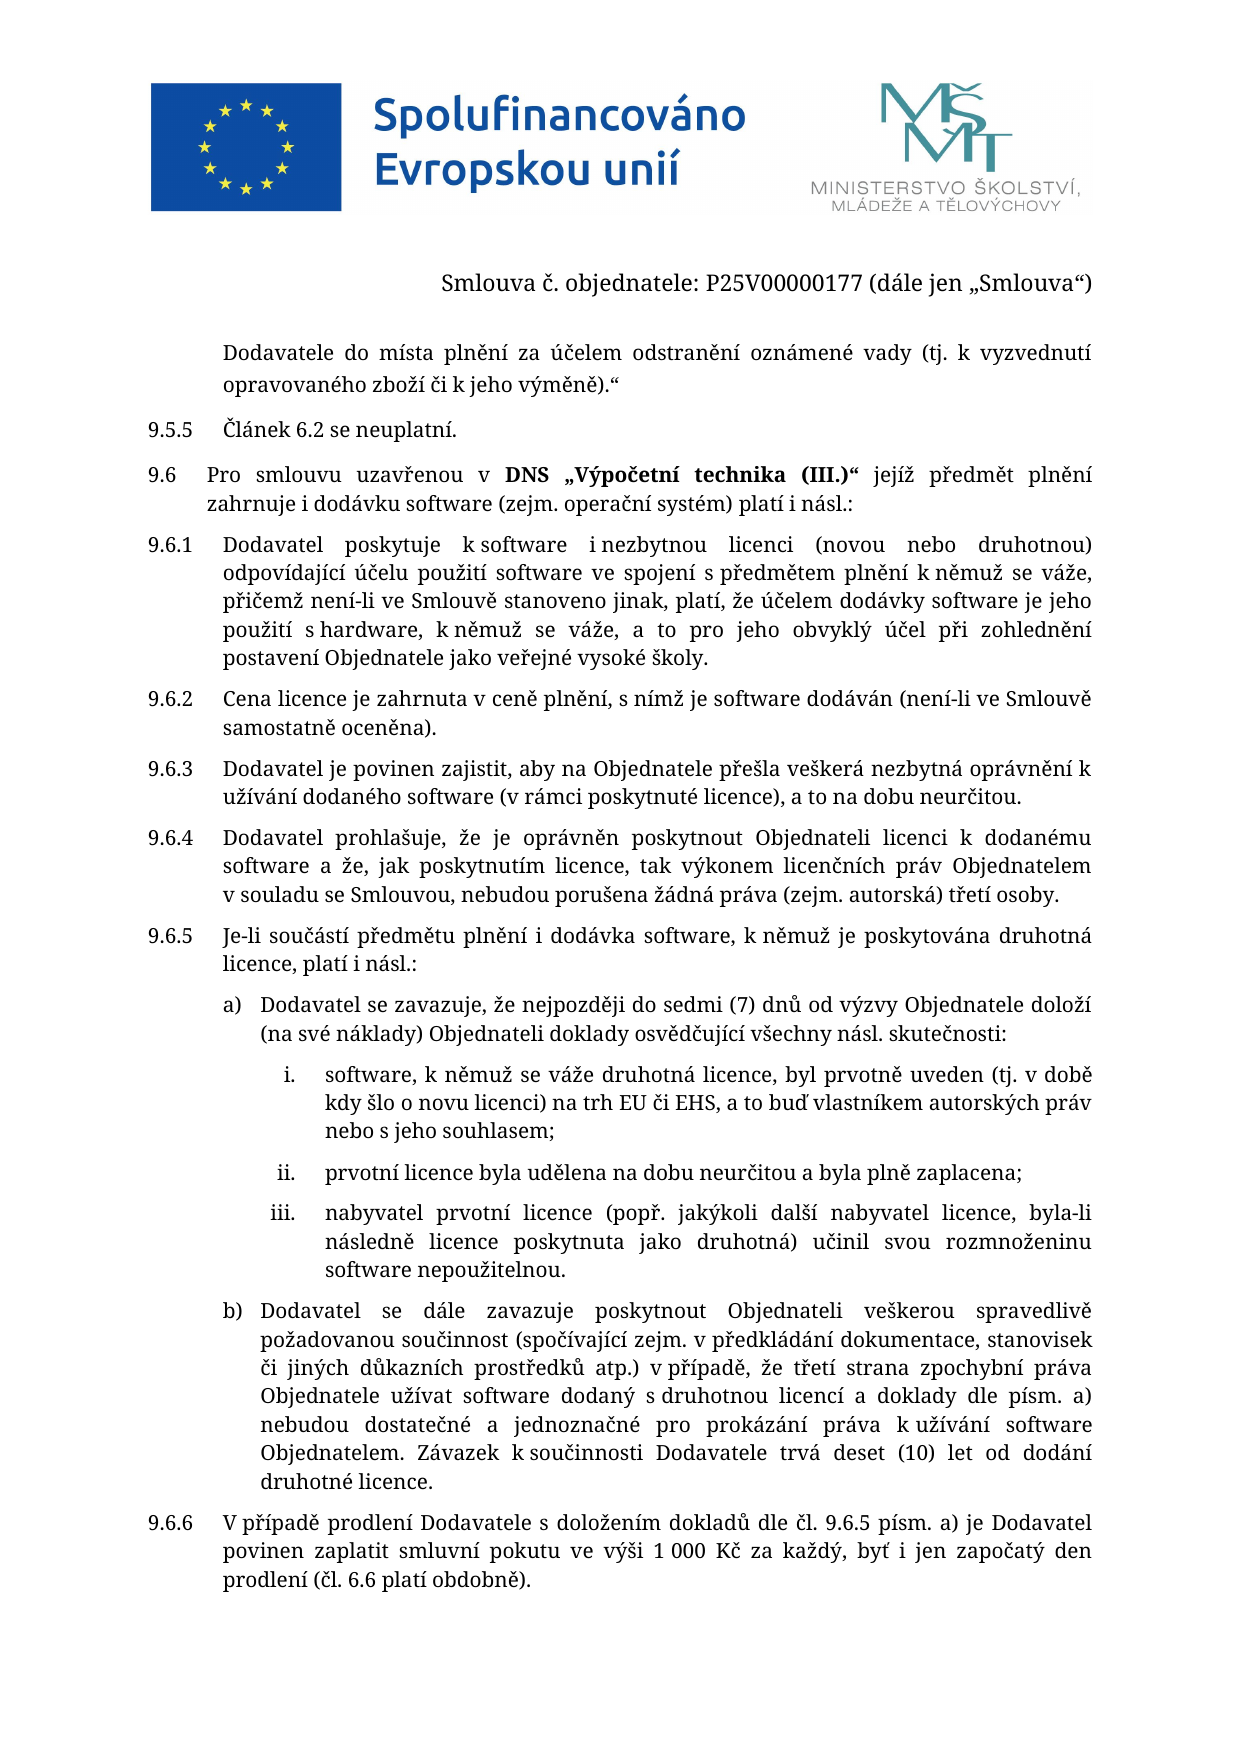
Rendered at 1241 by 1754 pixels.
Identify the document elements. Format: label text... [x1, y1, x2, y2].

picture [147, 80, 1093, 215]
list Článek 6.2 se neuplatní. [148, 415, 1093, 444]
list Dodavatel se dále zavazuje poskytnout Objednateli veškerou spravedlivě požadovanou součinnost (spočívající zejm. v předkládání dokumentace, stanovisek či jiných důkazních prostředků atp.) v případě, že třetí strana zpochybní práva Objednatele užívat software dodaný s druhotnou licencí a doklady dle písm. a) nebudou dostatečné a jednoznačné pro prokázání práva k užívání software Objednatelem. Závazek k součinnosti Dodavatele trvá deset (10) let od dodání druhotné licence. [223, 1296, 1093, 1495]
list Pro smlouvu uzavřenou v DNS „Výpočetní technika (III.)“ jejíž předmět plnění zahrnuje i dodávku software (zejm. operační systém) platí i násl.: [148, 460, 1093, 517]
list V případě prodlení Dodavatele s doložením dokladů dle čl. 9.6.5 písm. a) je Dodavatel povinen zaplatit smluvní pokutu ve výši 1 000 Kč za každý, byť i jen započatý den prodlení (čl. 6.6 platí obdobně). [148, 1508, 1093, 1593]
list nabyvatel prvotní licence (popř. jakýkoli další nabyvatel licence, byla-li následně licence poskytnuta jako druhotná) učinil svou rozmnoženinu software nepoužitelnou. [295, 1198, 1093, 1284]
list Dodavatel se zavazuje, že nejpozději do sedmi (7) dnů od výzvy Objednatele doloží (na své náklady) Objednateli doklady osvědčující všechny násl. skutečnosti: [223, 990, 1093, 1047]
list Dodavatel prohlašuje, že je oprávněn poskytnout Objednateli licenci k dodanému software a že, jak poskytnutím licence, tak výkonem licenčních práv Objednatelem v souladu se Smlouvou, nebudou porušena žádná práva (zejm. autorská) třetí osoby. [148, 823, 1093, 908]
list prvotní licence byla udělena na dobu neurčitou a byla plně zaplacena; [295, 1158, 1093, 1186]
list Cena licence je zahrnuta v ceně plnění, s nímž je software dodáván (není-li ve Smlouvě samostatně oceněna). [148, 684, 1093, 741]
list Je-li součástí předmětu plnění i dodávka software, k němuž je poskytována druhotná licence, platí i násl.: [148, 921, 1093, 978]
list Dodavatel poskytuje k software i nezbytnou licenci (novou nebo druhotnou) odpovídající účelu použití software ve spojení s předmětem plnění k němuž se váže, přičemž není-li ve Smlouvě stanoveno jinak, platí, že účelem dodávky software je jeho použití s hardware, k němuž se váže, a to pro jeho obvyklý účel při zohlednění postavení Objednatele jako veřejné vysoké školy. [148, 530, 1093, 672]
list software, k němuž se váže druhotná licence, byl prvotně uveden (tj. v době kdy šlo o novu licenci) na trh EU či EHS, a to buď vlastníkem autorských práv nebo s jeho souhlasem; [295, 1060, 1093, 1145]
list Dodavatel je povinen zajistit, aby na Objednatele přešla veškerá nezbytná oprávnění k užívání dodaného software (v rámci poskytnuté licence), a to na dobu neurčitou. [148, 754, 1093, 811]
